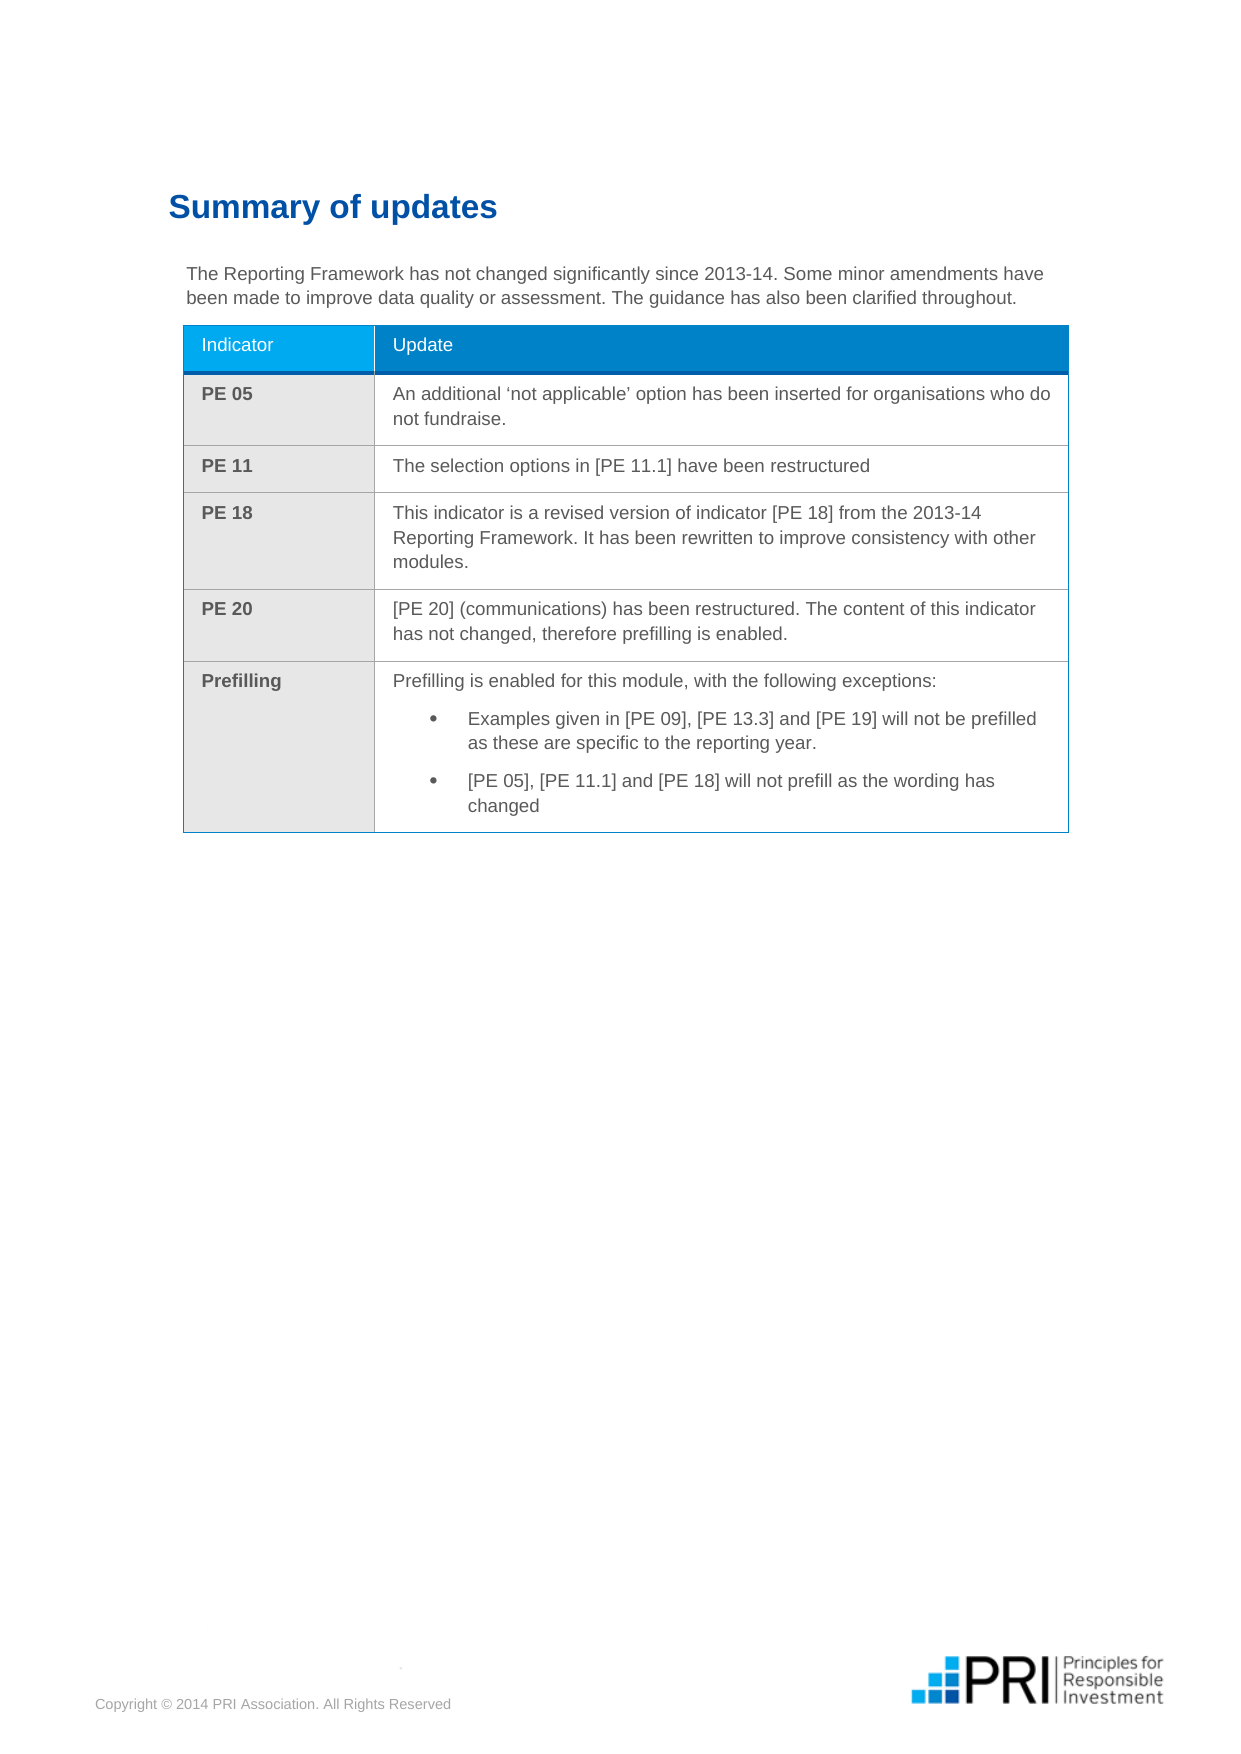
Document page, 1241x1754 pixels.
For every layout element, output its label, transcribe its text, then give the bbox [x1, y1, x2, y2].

table_cell The selection options in [PE 11.1] have been restructured [375, 446, 1068, 492]
table_header Indicator [184, 326, 374, 371]
picture [0, 1561, 1241, 1754]
table_cell An additional ‘not applicable’ option has been inserted for organisations who do not fundraise. [375, 375, 1068, 445]
table_cell PE 11 [184, 446, 374, 492]
text The Reporting Framework has not changed significantly since 2013-14. Some minor amendments have been made to improve data quality or assessment. The guidance has also been clarified throughout. [186, 262, 1072, 309]
table_cell Prefilling is enabled for this module, with the following exceptions: Examples given in [PE 09], [PE 13.3] and [PE 19] will not be prefilled as these are specific to the reporting year. [PE 05], [PE 11.1] and [PE 18] will not prefill as the wording has changed [375, 662, 1068, 832]
table_cell [PE 20] (communications) has been restructured. The content of this indicator has not changed, therefore prefilling is enabled. [375, 590, 1068, 661]
table_cell Prefilling [184, 662, 374, 832]
table_cell This indicator is a revised version of indicator [PE 18] from the 2013-14 Reporting Framework. It has been rewritten to improve consistency with other modules. [375, 493, 1068, 589]
table_cell PE 20 [184, 590, 374, 661]
subtitle Summary of updates [168, 187, 1072, 226]
table_cell PE 18 [184, 493, 374, 589]
table_header Update [375, 326, 1068, 371]
table_cell PE 05 [184, 375, 374, 445]
